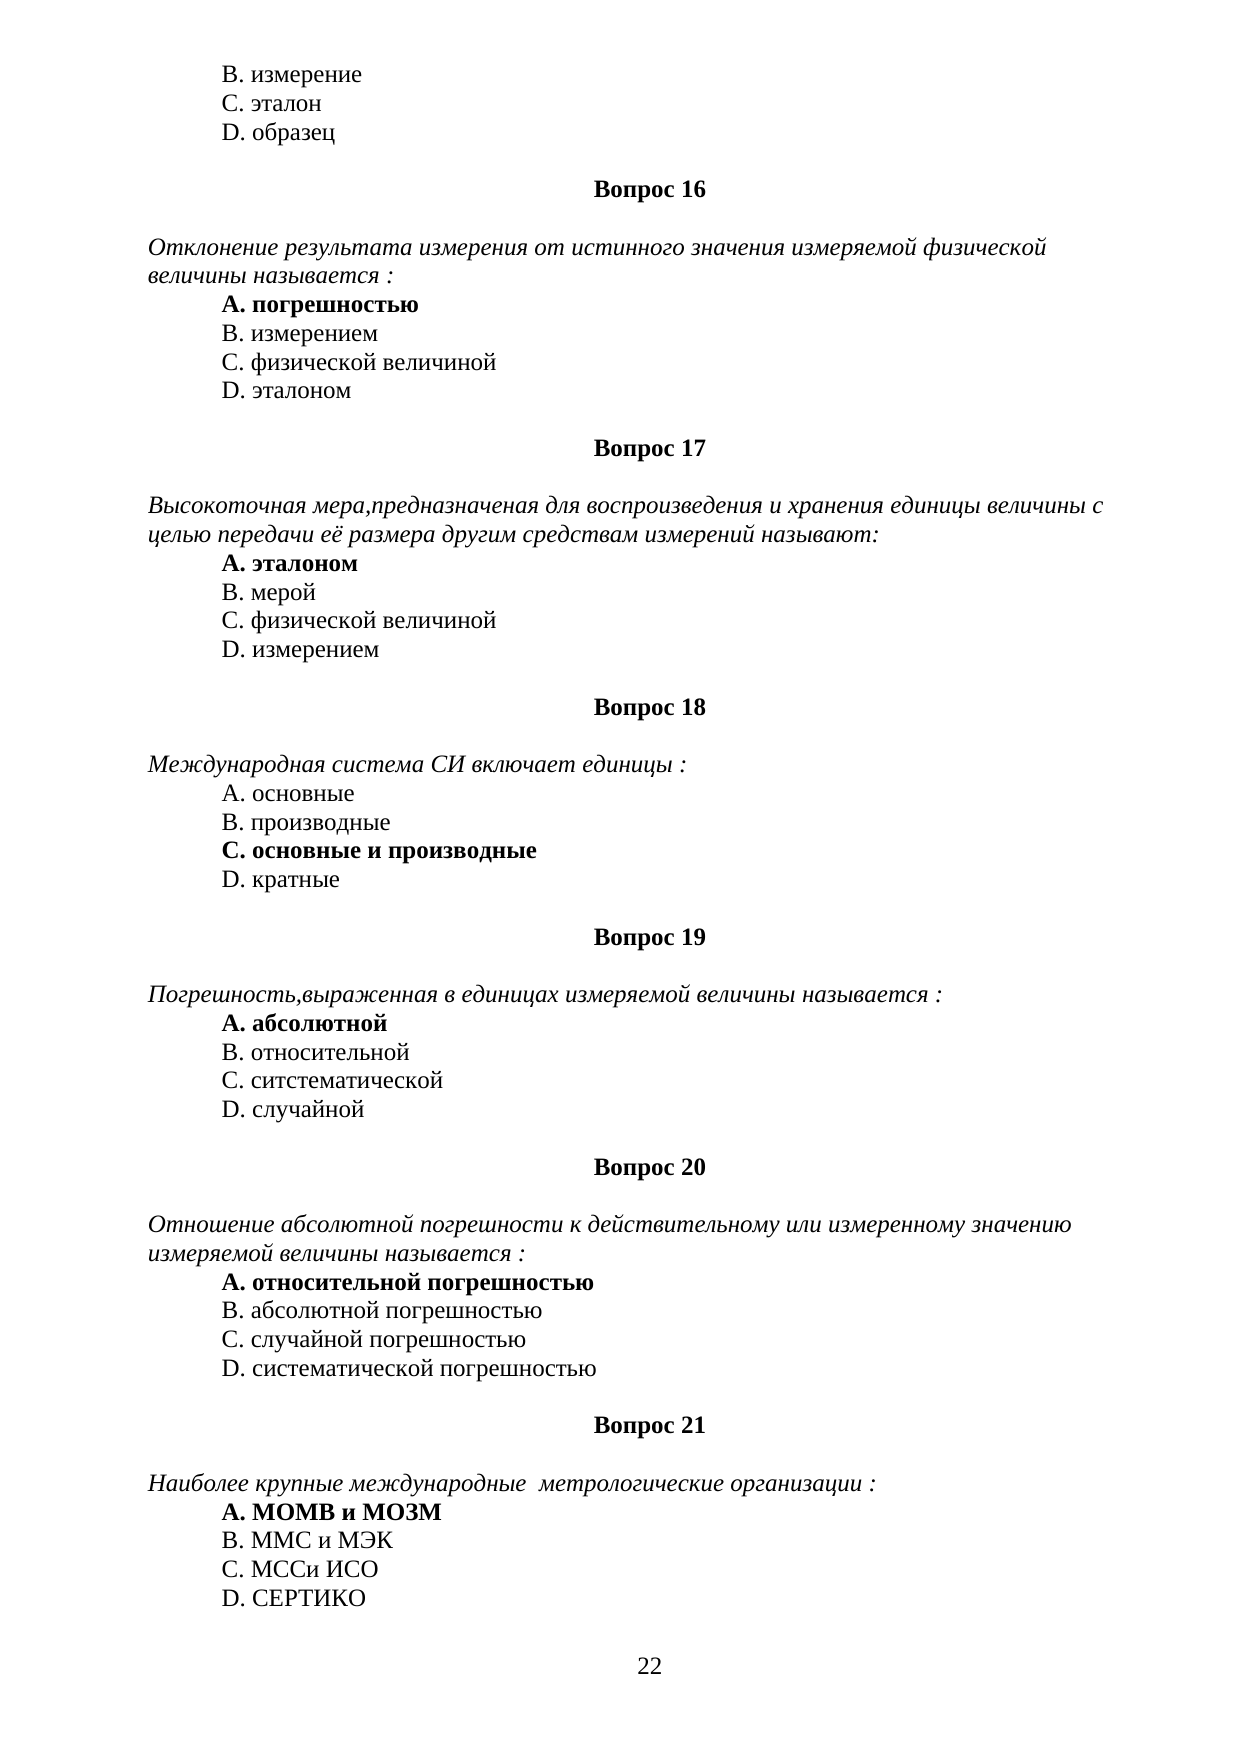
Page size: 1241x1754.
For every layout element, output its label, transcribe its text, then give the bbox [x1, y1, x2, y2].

text D. измерением [148, 634, 1152, 663]
text D. систематической погрешностью [148, 1353, 1152, 1382]
text Вопрос 18 [148, 692, 1152, 720]
text B. абсолютной погрешностью [148, 1295, 1152, 1324]
text C. ситстематической [148, 1065, 1152, 1094]
text B. мерой [148, 577, 1152, 605]
text Высокоточная мера,предназначеная для воспроизведения и хранения единицы величины с целью передачи её размера другим средствам измерений называют: [148, 490, 1152, 548]
text Погрешность,выраженная в единицах измеряемой величины называется : [148, 979, 1152, 1008]
text C. физической величиной [148, 605, 1152, 634]
text Отношение абсолютной погрешности к действительному или измеренному значению измеряемой величины называется : [148, 1209, 1152, 1267]
text D. случайной [148, 1094, 1152, 1123]
text A. погрешностью [148, 289, 1152, 318]
text A. основные [148, 778, 1152, 807]
text Отклонение результата измерения от истинного значения измеряемой физической величины называется : [148, 232, 1152, 289]
text A. эталоном [148, 548, 1152, 577]
text C. физической величиной [148, 347, 1152, 375]
text Вопрос 21 [148, 1410, 1152, 1439]
text Наиболее крупные международные метрологические организации : [148, 1468, 1152, 1497]
text D. кратные [148, 864, 1152, 893]
text C. основные и производные [148, 835, 1152, 864]
text Вопрос 17 [148, 433, 1152, 462]
text C. МССи ИСО [148, 1554, 1152, 1583]
text B. производные [148, 807, 1152, 835]
text A. абсолютной [148, 1008, 1152, 1037]
text B. измерением [148, 318, 1152, 347]
text Международная система СИ включает единицы : [148, 749, 1152, 778]
text A. МОМВ и МОЗМ [148, 1497, 1152, 1525]
text C. эталон [148, 88, 1152, 117]
text Вопрос 16 [148, 174, 1152, 203]
text A. относительной погрешностью [148, 1267, 1152, 1295]
text D. эталоном [148, 375, 1152, 404]
text B. относительной [148, 1037, 1152, 1065]
text D. образец [148, 117, 1152, 145]
text Вопрос 20 [148, 1152, 1152, 1180]
text B. ММС и МЭК [148, 1525, 1152, 1554]
text D. СЕРТИКО [148, 1583, 1152, 1612]
text C. случайной погрешностью [148, 1324, 1152, 1353]
text Вопрос 19 [148, 922, 1152, 950]
text B. измерение [148, 59, 1152, 88]
